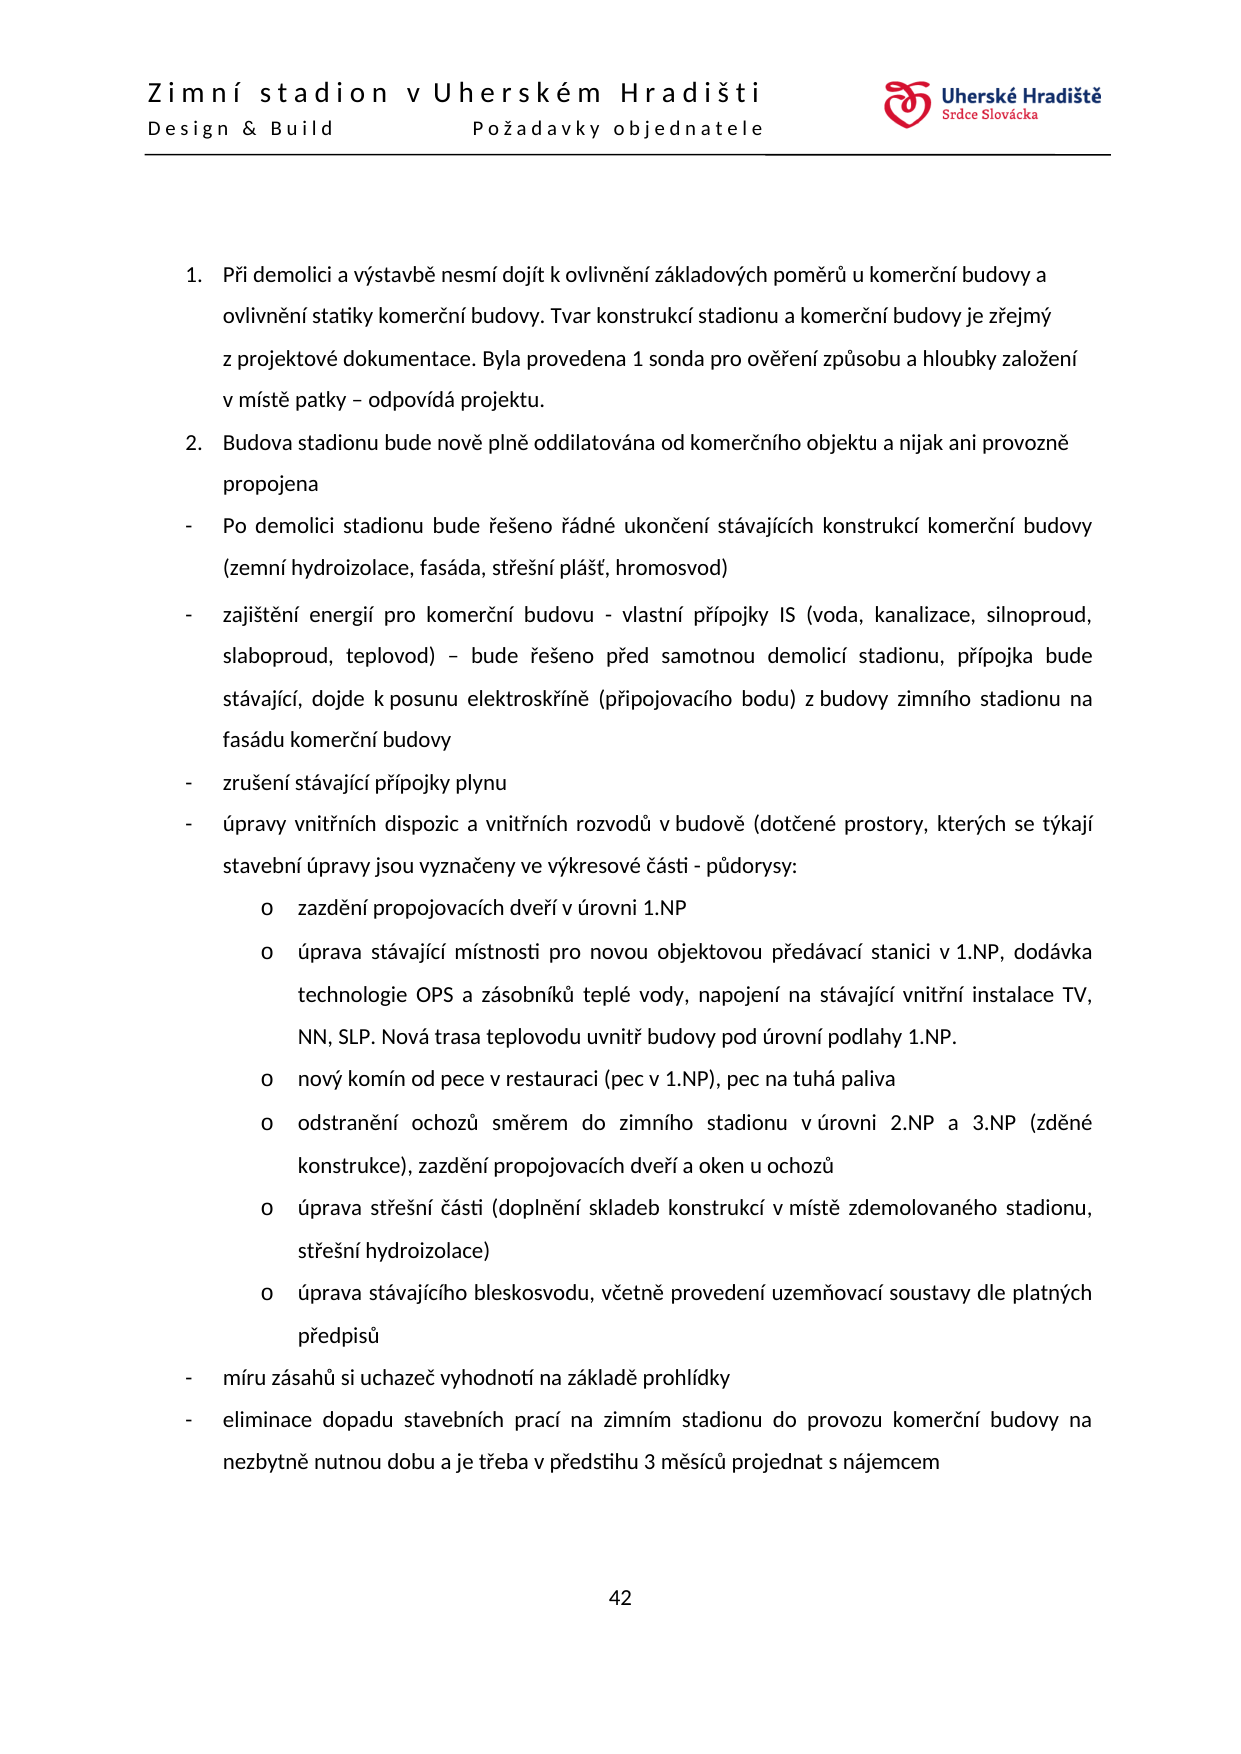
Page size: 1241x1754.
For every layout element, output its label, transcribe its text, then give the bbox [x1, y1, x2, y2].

list úprava střešní části (doplnění skladeb konstrukcí v místě zdemolovaného stadionu, střešní hydroizolace) [260, 1193, 1093, 1264]
list míru zásahů si uchazeč vyhodnotí na základě prohlídky [185, 1363, 1093, 1391]
list úpravy vnitřních dispozic a vnitřních rozvodů v budově (dotčené prostory, kterých se týkají stavební úpravy jsou vyznačeny ve výkresové části - půdorysy: [185, 809, 1093, 879]
list eliminace dopadu stavebních prací na zimním stadionu do provozu komerční budovy na nezbytně nutnou dobu a je třeba v předstihu 3 měsíců projednat s nájemcem [185, 1405, 1093, 1475]
list úprava stávající místnosti pro novou objektovou předávací stanici v 1.NP, dodávka technologie OPS a zásobníků teplé vody, napojení na stávající vnitřní instalace TV, NN, SLP. Nová trasa teplovodu uvnitř budovy pod úrovní podlahy 1.NP. [260, 937, 1093, 1050]
list odstranění ochozů směrem do zimního stadionu v úrovni 2.NP a 3.NP (zděné konstrukce), zazdění propojovacích dveří a oken u ochozů [260, 1108, 1093, 1179]
list úprava stávajícího bleskosvodu, včetně provedení uzemňovací soustavy dle platných předpisů [260, 1278, 1093, 1349]
list zajištění energií pro komerční budovu - vlastní přípojky IS (voda, kanalizace, silnoproud, slaboproud, teplovod) – bude řešeno před samotnou demolicí stadionu, přípojka bude stávající, dojde k posunu elektroskříně (připojovacího bodu) z budovy zimního stadionu na fasádu komerční budovy [185, 600, 1093, 754]
list zrušení stávající přípojky plynu [185, 768, 1093, 796]
list Při demolici a výstavbě nesmí dojít k ovlivnění základových poměrů u komerční budovy a ovlivnění statiky komerční budovy. Tvar konstrukcí stadionu a komerční budovy je zřejmý z projektové dokumentace. Byla provedena 1 sonda pro ověření způsobu a hloubky založení v místě patky – odpovídá projektu. [185, 260, 1093, 414]
list Budova stadionu bude nově plně oddilatována od komerčního objektu a nijak ani provozně propojena [185, 428, 1093, 498]
list Po demolici stadionu bude řešeno řádné ukončení stávajících konstrukcí komerční budovy (zemní hydroizolace, fasáda, střešní plášť, hromosvod) [185, 512, 1093, 582]
picture [873, 73, 1114, 139]
list zazdění propojovacích dveří v úrovni 1.NP [260, 893, 1093, 923]
list nový komín od pece v restauraci (pec v 1.NP), pec na tuhá paliva [260, 1064, 1093, 1093]
